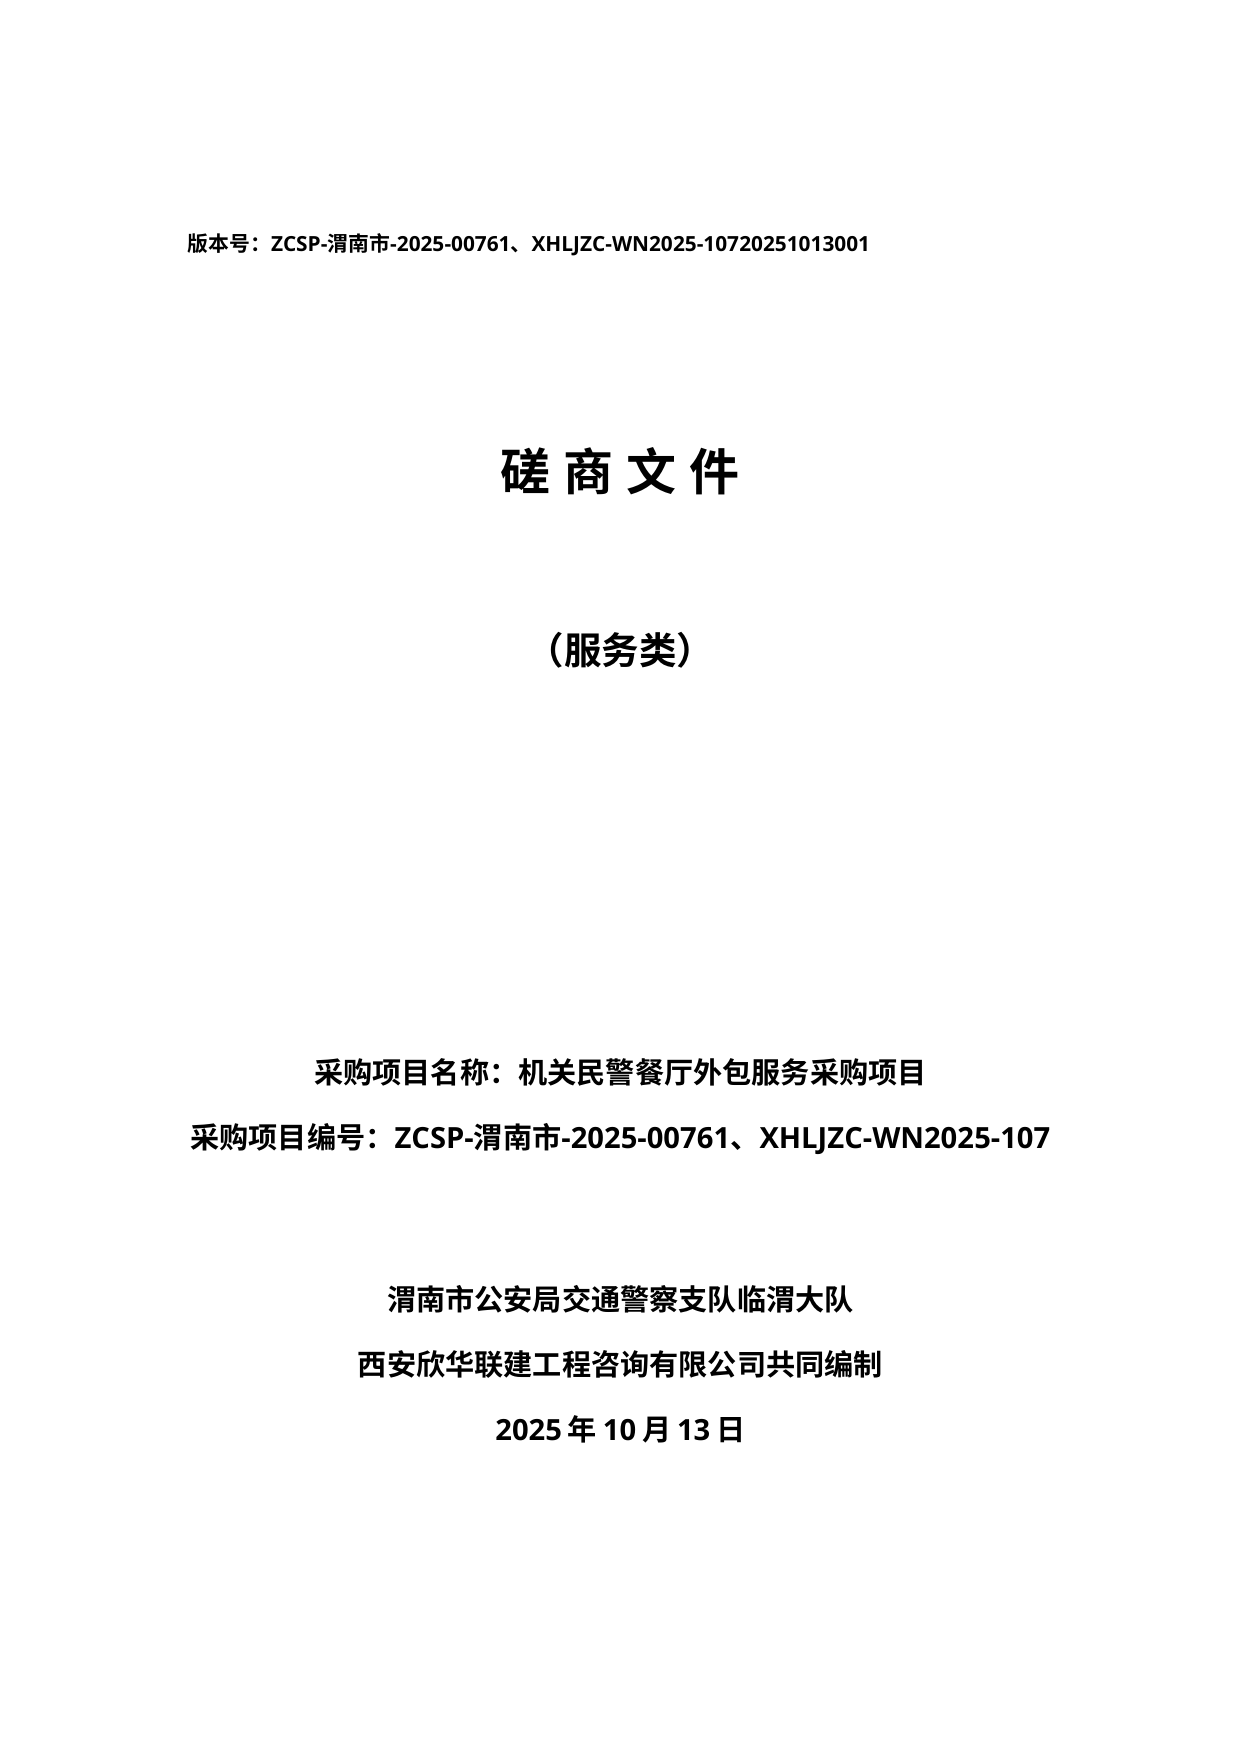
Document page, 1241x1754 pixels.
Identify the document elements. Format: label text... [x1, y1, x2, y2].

text 磋 商 文 件 [187, 422, 1053, 617]
text 版本号：ZCSP-渭南市-2025-00761、XHLJZC-WN2025-10720251013001 [187, 227, 1053, 422]
text 西安欣华联建工程咨询有限公司共同编制 [187, 1332, 1053, 1397]
text 采购项目名称：机关民警餐厅外包服务采购项目 [187, 1039, 1053, 1104]
text （服务类） [187, 617, 1053, 1039]
text 2025年10月13日 [187, 1397, 1053, 1462]
text 渭南市公安局交通警察支队临渭大队 [187, 1267, 1053, 1332]
text 采购项目编号：ZCSP-渭南市-2025-00761、XHLJZC-WN2025-107 [187, 1104, 1053, 1267]
